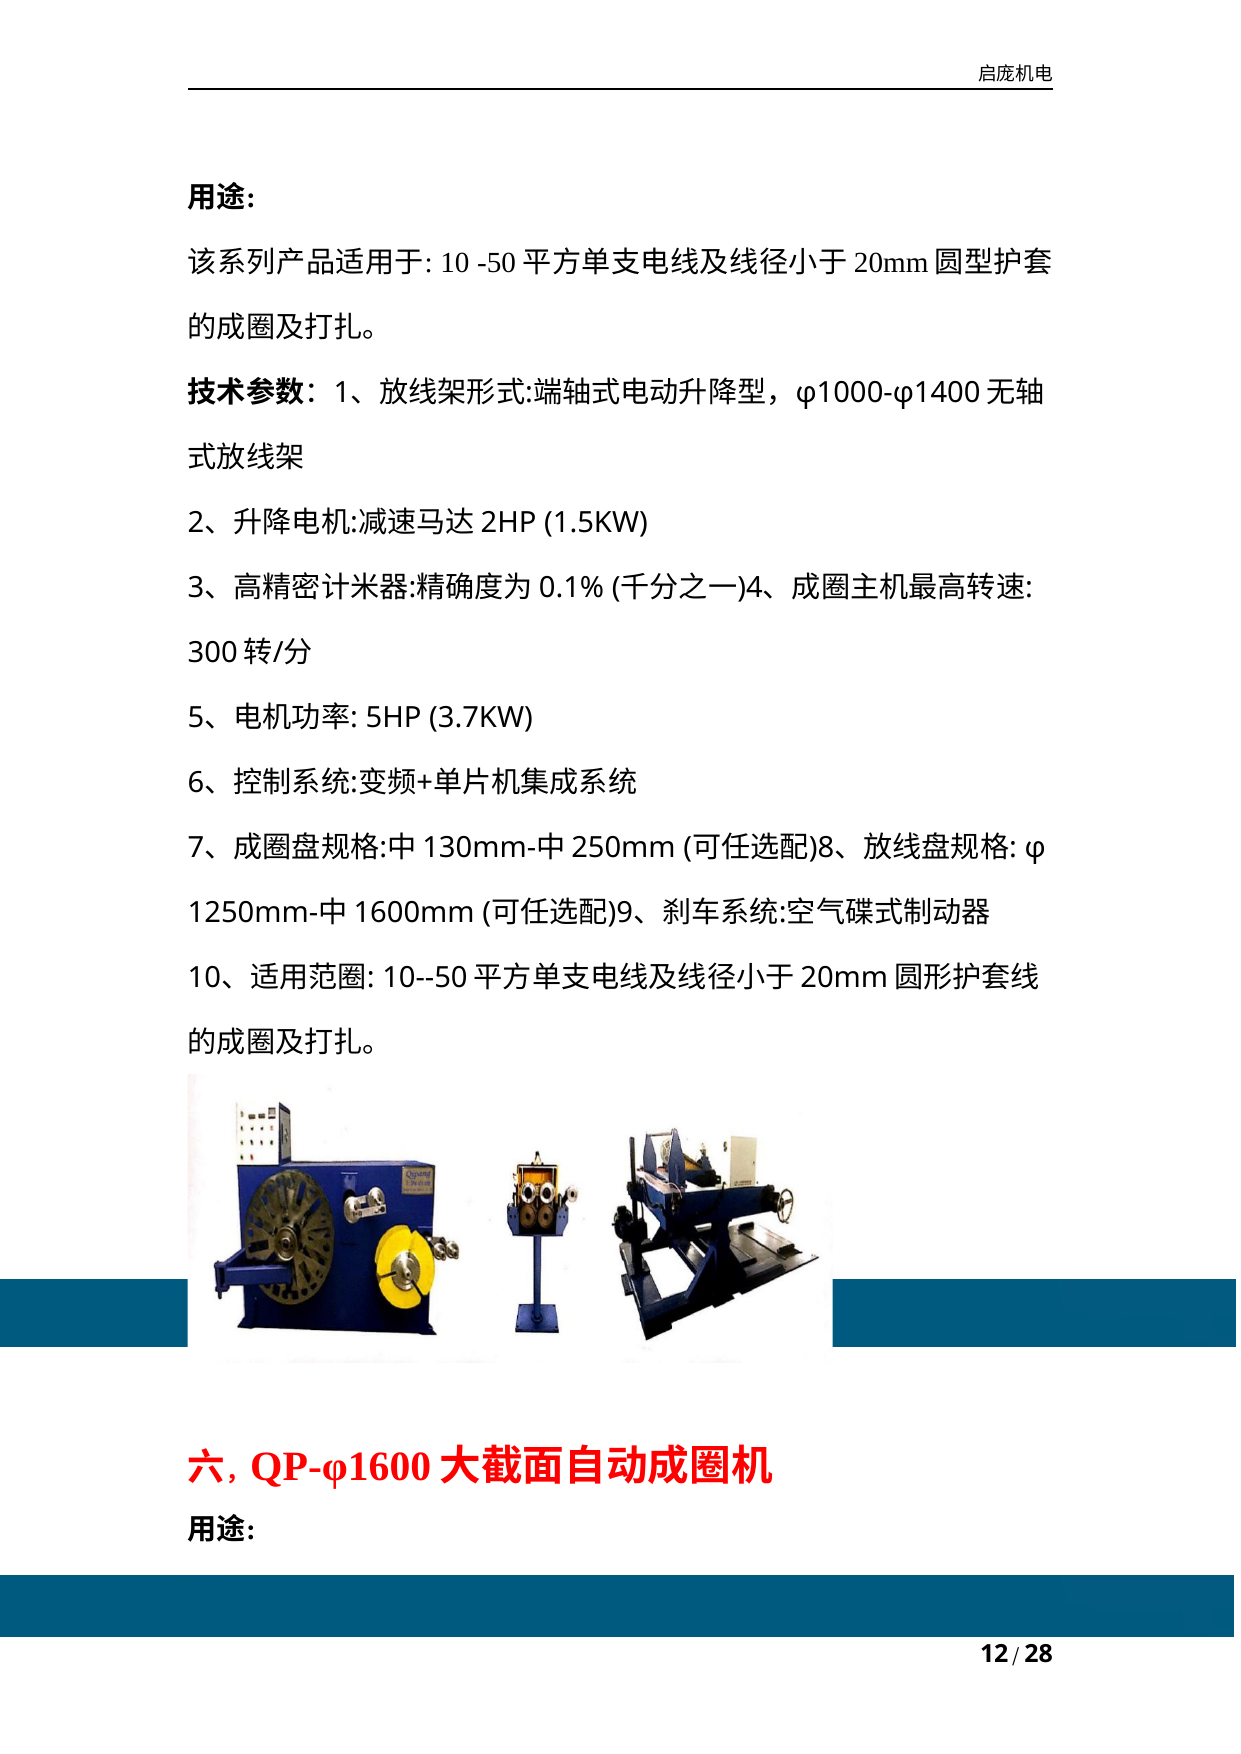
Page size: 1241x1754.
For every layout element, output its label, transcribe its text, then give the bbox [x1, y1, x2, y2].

text 技术参数：1、放线架形式:端轴式电动升降型，φ1000-φ1400无轴式放线架 [187, 357, 1053, 487]
text 六，QP-φ1600大截面自动成圈机 [187, 1429, 1053, 1494]
text 6、控制系统:变频+单片机集成系统 [187, 747, 1053, 812]
text 5、电机功率: 5HP (3.7KW) [187, 682, 1053, 747]
text 该系列产品适用于: 10 -50平方单支电线及线径小于20mm圆型护套的成圈及打扎。 [187, 227, 1053, 357]
text 用途: [187, 162, 1053, 227]
text 用途: [187, 1494, 1053, 1559]
picture [187, 1074, 833, 1363]
text 2、升降电机:减速马达2HP (1.5KW) [187, 487, 1053, 552]
text 10、适用范圈: 10--50平方单支电线及线径小于20mm圆形护套线的成圈及打扎。 [187, 942, 1053, 1072]
text 3、高精密计米器:精确度为0.1% (千分之一)4、成圈主机最高转速: 300转/分 [187, 552, 1053, 682]
text 7、成圈盘规格:中130mm-中250mm (可任选配)8、放线盘规格: φ 1250mm-中1600mm (可任选配)9、刹车系统:空气碟式制动器 [187, 812, 1053, 942]
